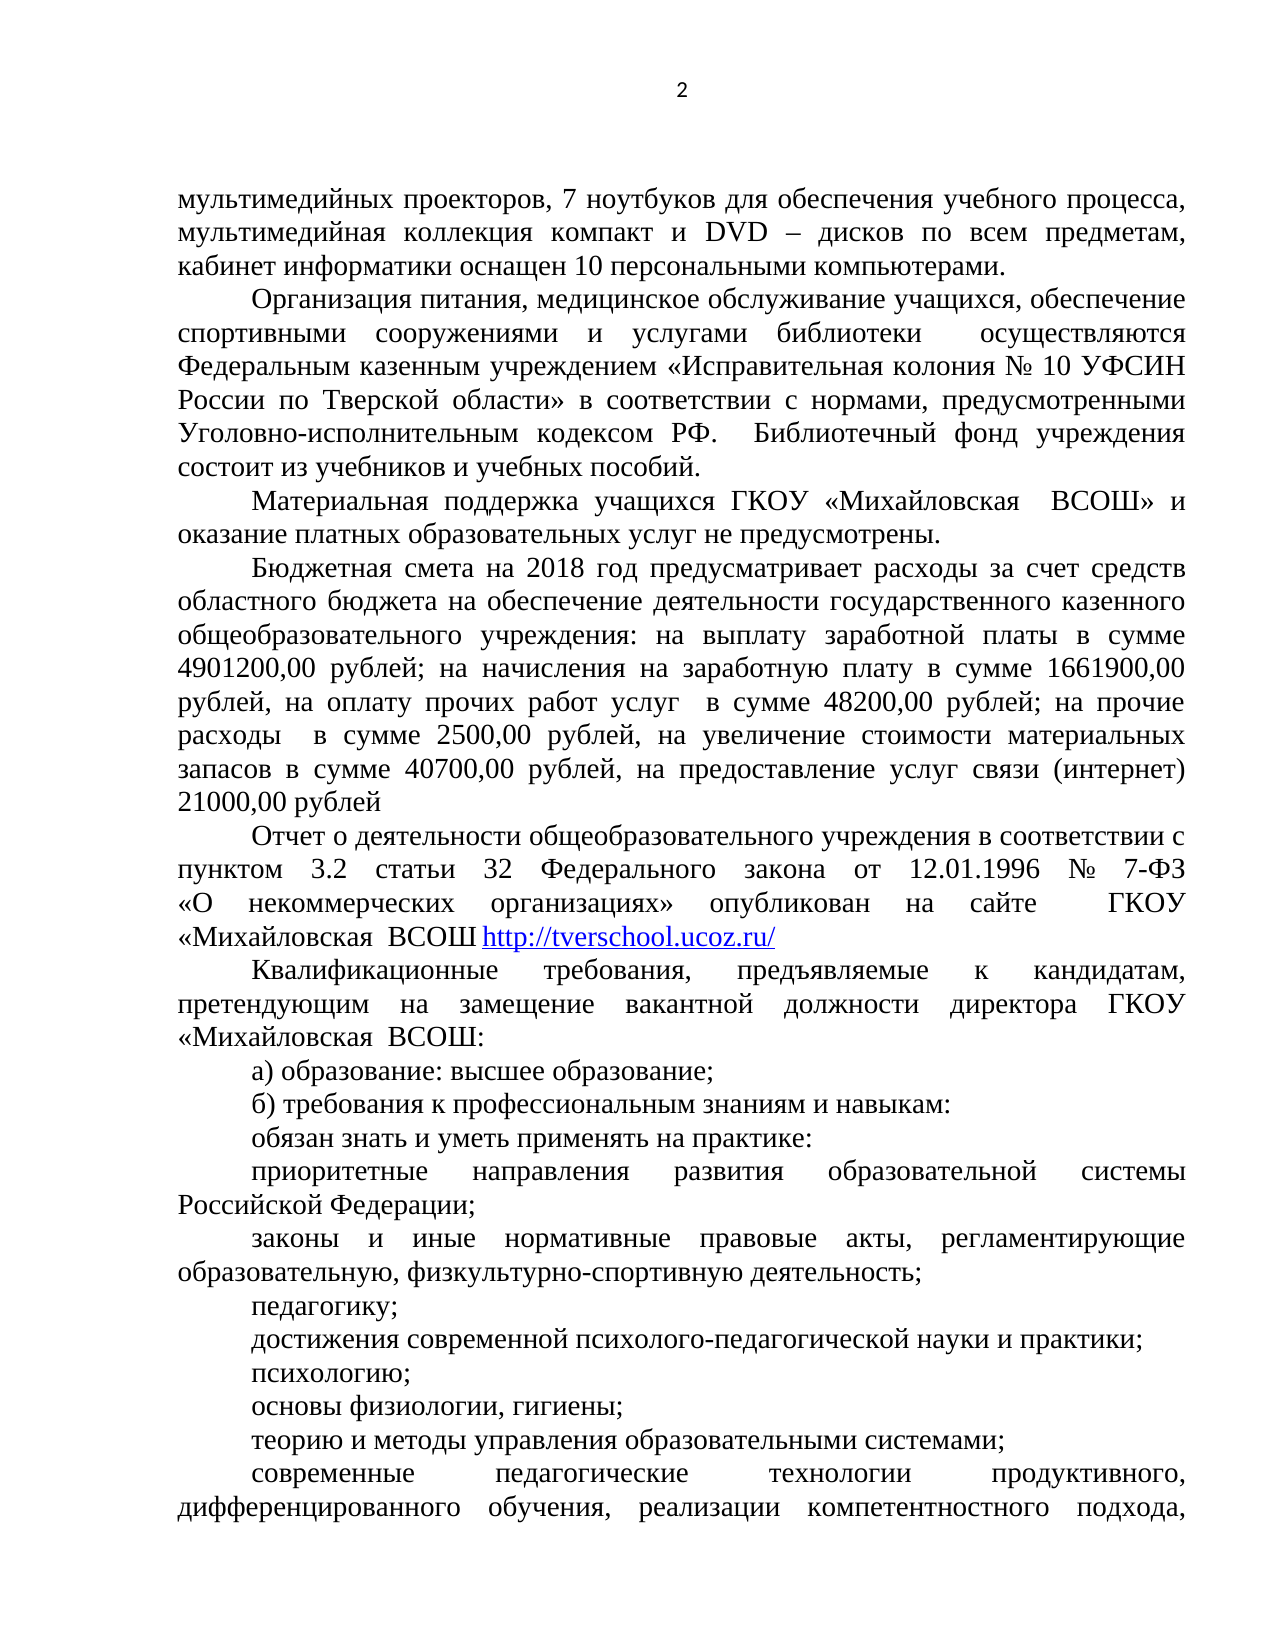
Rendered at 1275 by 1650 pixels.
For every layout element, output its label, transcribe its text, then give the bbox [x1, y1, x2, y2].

text Организация питания, медицинское обслуживание учащихся, обеспечение спортивными сооружениями и услугами библиотеки осуществляются Федеральным казенным учреждением «Исправительная колония № 10 УФСИН России по Тверской области» в соответствии с нормами, предусмотренными Уголовно-исполнительным кодексом РФ. Библиотечный фонд учреждения состоит из учебников и учебных пособий. [177, 281, 1186, 483]
text теорию и методы управления образовательными системами; [177, 1422, 1186, 1455]
text Квалификационные требования, предъявляемые к кандидатам, претендующим на замещение вакантной должности директора ГКОУ «Михайловская ВСОШ: [177, 952, 1186, 1053]
text а) образование: высшее образование; [177, 1053, 1186, 1086]
text Бюджетная смета на 2018 год предусматривает расходы за счет средств областного бюджета на обеспечение деятельности государственного казенного общеобразовательного учреждения: на выплату заработной платы в сумме 4901200,00 рублей; на начисления на заработную плату в сумме 1661900,00 рублей, на оплату прочих работ услуг в сумме 48200,00 рублей; на прочие расходы в сумме 2500,00 рублей, на увеличение стоимости материальных запасов в сумме 40700,00 рублей, на предоставление услуг связи (интернет) 21000,00 рублей [177, 550, 1186, 818]
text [177, 1455, 1186, 1522]
text Материальная поддержка учащихся ГКОУ «Михайловская ВСОШ» и оказание платных образовательных услуг не предусмотрены. [177, 483, 1186, 550]
text законы и иные нормативные правовые акты, регламентирующие образовательную, физкультурно-спортивную деятельность; [177, 1221, 1186, 1288]
text психологию; [177, 1355, 1186, 1388]
text приоритетные направления развития образовательной системы Российской Федерации; [177, 1153, 1186, 1221]
text педагогику; [177, 1288, 1186, 1321]
text Отчет о деятельности общеобразовательного учреждения в соответствии с пунктом 3.2 статьи 32 Федерального закона от 12.01.1996 № 7-ФЗ «О некоммерческих организациях» опубликован на сайте ГКОУ «Михайловская ВСОШ http://tverschool.ucoz.ru/ [177, 818, 1186, 952]
text обязан знать и уметь применять на практике: [177, 1120, 1186, 1153]
text б) требования к профессиональным знаниям и навыкам: [177, 1086, 1186, 1120]
text достижения современной психолого-педагогической науки и практики; [177, 1321, 1186, 1355]
text основы физиологии, гигиены; [177, 1388, 1186, 1422]
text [177, 181, 1186, 281]
